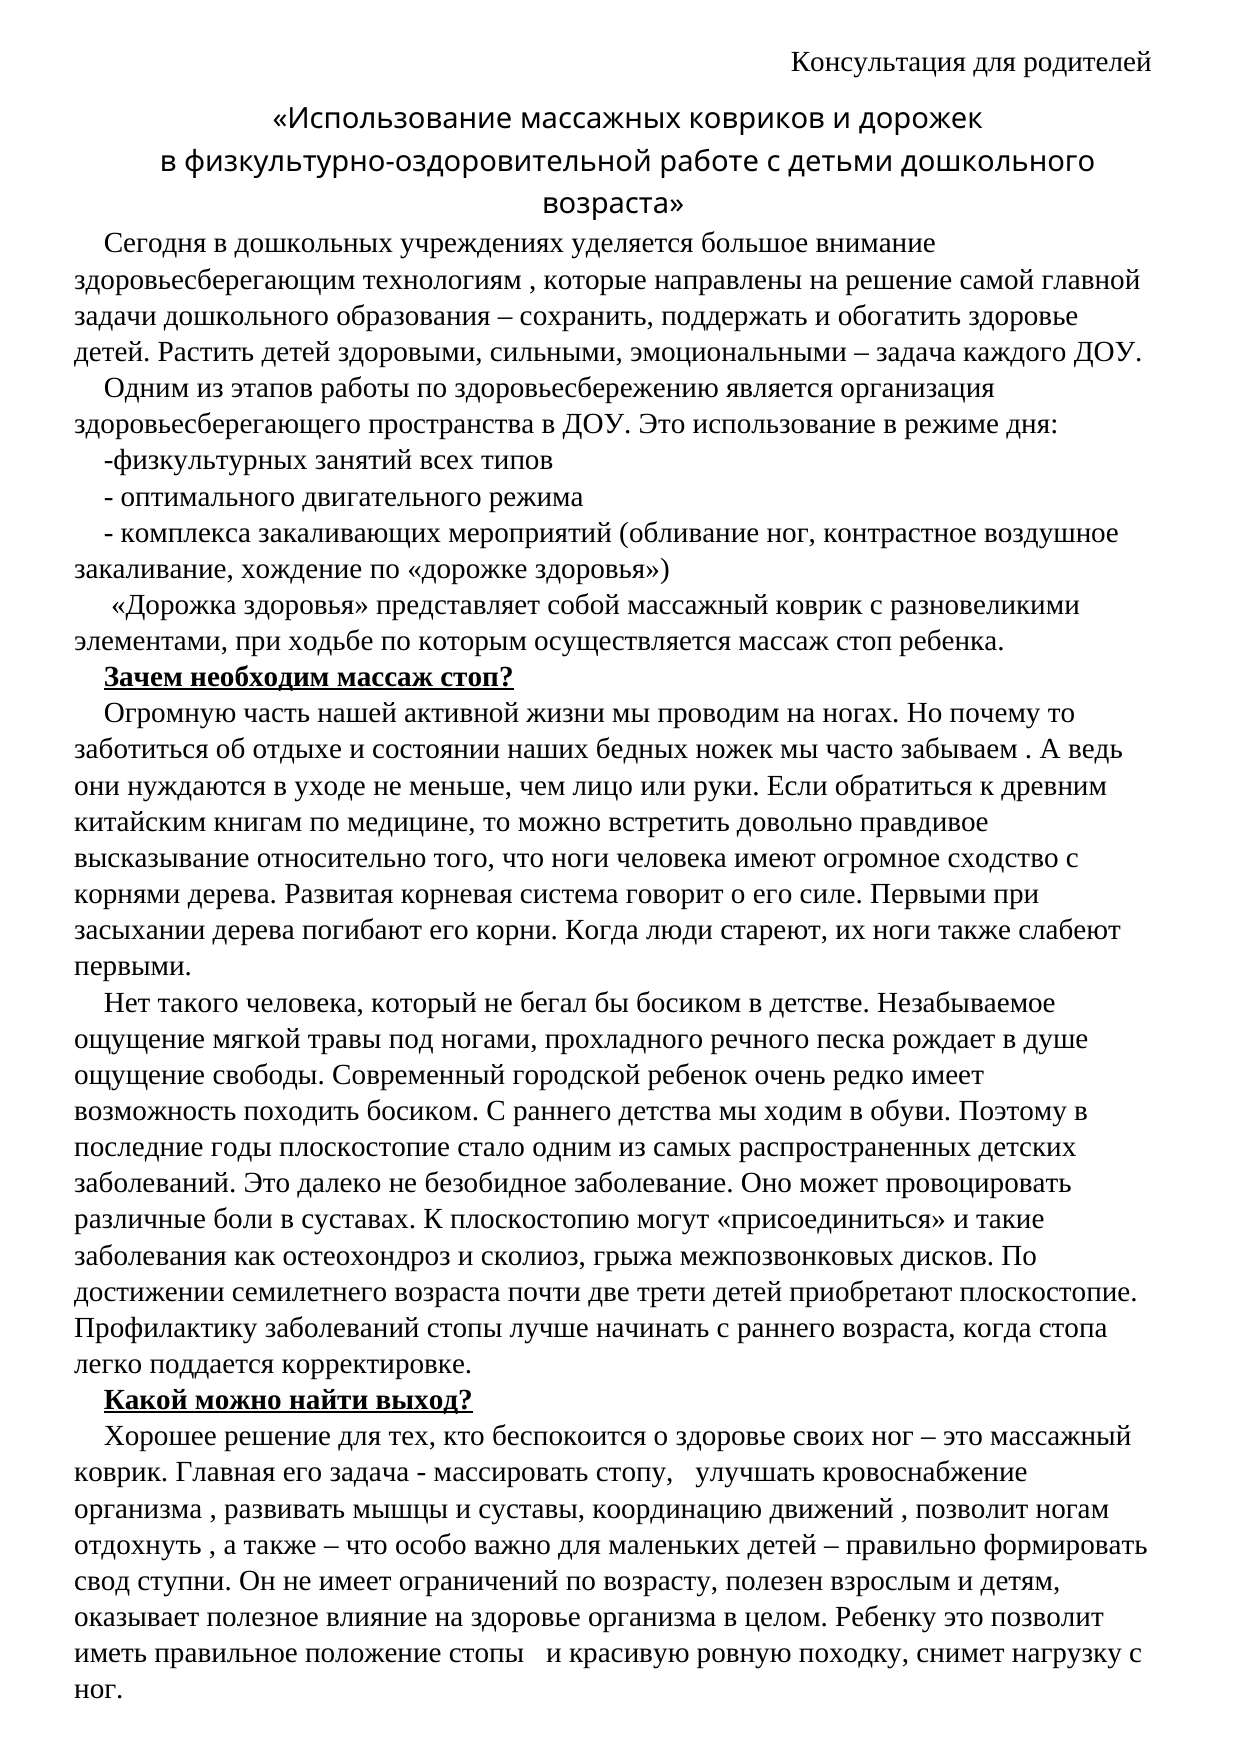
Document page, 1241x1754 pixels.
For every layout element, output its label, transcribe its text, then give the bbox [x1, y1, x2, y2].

text Сегодня в дошкольных учреждениях уделяется большое внимание здоровьесберегающим технологиям , которые направлены на решение самой главной задачи дошкольного образования – сохранить, поддержать и обогатить здоровье детей. Растить детей здоровыми, сильными, эмоциональными – задача каждого ДОУ. [74, 226, 1152, 368]
text Огромную часть нашей активной жизни мы проводим на ногах. Но почему то заботиться об отдыхе и состоянии наших бедных ножек мы часто забываем . А ведь они нуждаются в уходе не меньше, чем лицо или руки. Если обратиться к древним китайским книгам по медицине, то можно встретить довольно правдивое высказывание относительно того, что ноги человека имеют огромное сходство с корнями дерева. Развитая корневая система говорит о его силе. Первыми при засыхании дерева погибают его корни. Когда люди стареют, их ноги также слабеют первыми. [74, 696, 1152, 982]
text - комплекса закаливающих мероприятий (обливание ног, контрастное воздушное закаливание, хождение по «дорожке здоровья») [74, 515, 1152, 584]
text в физкультурно-оздоровительной работе с детьми дошкольного возраста» [74, 140, 1152, 222]
text Какой можно найти выход? [74, 1382, 1152, 1416]
text «Использование массажных ковриков и дорожек [74, 97, 1152, 137]
text -физкультурных занятий всех типов [74, 442, 1152, 476]
text - оптимального двигательного режима [74, 479, 1152, 512]
text Зачем необходим массаж стоп? [74, 659, 1152, 693]
text Консультация для родителей [74, 44, 1152, 78]
text Хорошее решение для тех, кто беспокоится о здоровье своих ног – это массажный коврик. Главная его задача - массировать стопу, улучшать кровоснабжение организма , развивать мышцы и суставы, координацию движений , позволит ногам отдохнуть , а также – что особо важно для маленьких детей – правильно формировать свод ступни. Он не имеет ограничений по возрасту, полезен взрослым и детям, оказывает полезное влияние на здоровье организма в целом. Ребенку это позволит иметь правильное положение стопы и красивую ровную походку, снимет нагрузку с ног. [74, 1418, 1152, 1705]
text Нет такого человека, который не бегал бы босиком в детстве. Незабываемое ощущение мягкой травы под ногами, прохладного речного песка рождает в душе ощущение свободы. Современный городской ребенок очень редко имеет возможность походить босиком. С раннего детства мы ходим в обуви. Поэтому в последние годы плоскостопие стало одним из самых распространенных детских заболеваний. Это далеко не безобидное заболевание. Оно может провоцировать различные боли в суставах. К плоскостопию могут «присоединиться» и такие заболевания как остеохондроз и сколиоз, грыжа межпозвонковых дисков. По достижении семилетнего возраста почти две трети детей приобретают плоскостопие. Профилактику заболеваний стопы лучше начинать с раннего возраста, когда стопа легко поддается корректировке. [74, 985, 1152, 1380]
text «Дорожка здоровья» представляет собой массажный коврик с разновеликими элементами, при ходьбе по которым осуществляется массаж стоп ребенка. [74, 587, 1152, 657]
text Одним из этапов работы по здоровьесбережению является организация здоровьесберегающего пространства в ДОУ. Это использование в режиме дня: [74, 370, 1152, 440]
